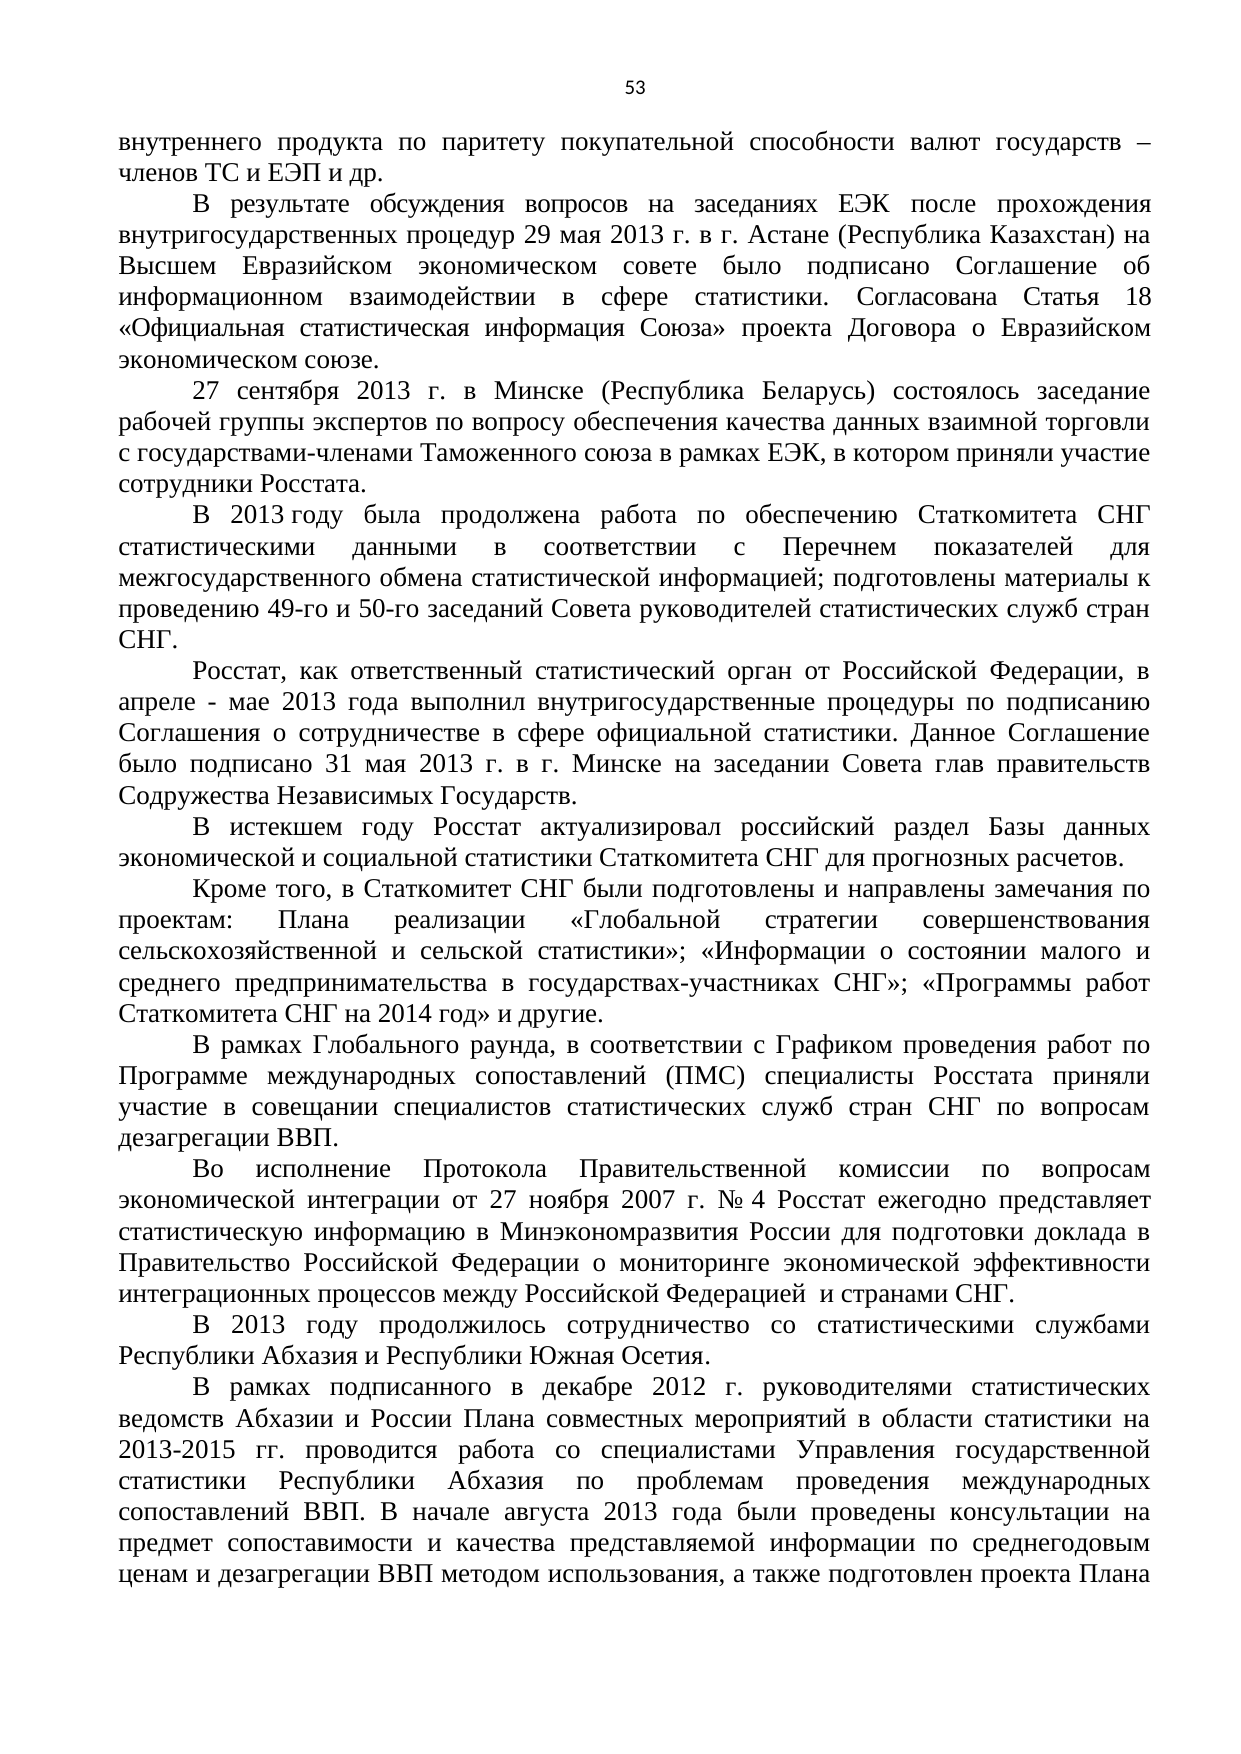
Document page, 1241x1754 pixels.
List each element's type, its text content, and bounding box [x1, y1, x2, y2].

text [118, 125, 1152, 187]
text В 2013 году была продолжена работа по обеспечению Статкомитета СНГ статистическими данными в соответствии с Перечнем показателей для межгосударственного обмена статистической информацией; подготовлены материалы к проведению 49-го и 50-го заседаний Совета руководителей статистических служб стран СНГ. [118, 498, 1152, 654]
text В рамках Глобального раунда, в соответствии с Графиком проведения работ по Программе международных сопоставлений (ПМС) специалисты Росстата приняли участие в совещании специалистов статистических служб стран СНГ по вопросам дезагрегации ВВП. [118, 1028, 1152, 1152]
text 27 сентября . в Минске (Республика Беларусь) состоялось заседание рабочей группы экспертов по вопросу обеспечения качества данных взаимной торговли с государствами-членами Таможенного союза в рамках ЕЭК, в котором приняли участие сотрудники Росстата. [118, 374, 1152, 498]
text Росстат, как ответственный статистический орган от Российской Федерации, в апреле - мае 2013 года выполнил внутригосударственные процедуры по подписанию Соглашения о сотрудничестве в сфере официальной статистики. Данное Соглашение было подписано 31 мая . в г. Минске на заседании Совета глав правительств Содружества Независимых Государств. [118, 654, 1152, 810]
text В 2013 году продолжилось сотрудничество со статистическими службами Республики Абхазия и Республики Южная Осетия. [118, 1308, 1152, 1371]
text Во исполнение Протокола Правительственной комиссии по вопросам экономической интеграции от 27 ноября . № 4 Росстат ежегодно представляет статистическую информацию в Минэкономразвития России для подготовки доклада в Правительство Российской Федерации о мониторинге экономической эффективности интеграционных процессов между Российской Федерацией и странами СНГ. [118, 1152, 1152, 1308]
text В результате обсуждения вопросов на заседаниях ЕЭК после прохождения внутригосударственных процедур 29 мая . в г. Астане (Республика Казахстан) на Высшем Евразийском экономическом совете было подписано Соглашение об информационном взаимодействии в сфере статистики. Согласована Статья 18 «Официальная статистическая информация Союза» проекта Договора о Евразийском экономическом союзе. [118, 187, 1152, 374]
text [118, 1371, 1152, 1588]
text В истекшем году Росстат актуализировал российский раздел Базы данных экономической и социальной статистики Статкомитета СНГ для прогнозных расчетов. [118, 810, 1152, 872]
text Кроме того, в Статкомитет СНГ были подготовлены и направлены замечания по проектам: Плана реализации «Глобальной стратегии совершенствования сельскохозяйственной и сельской статистики»; «Информации о состоянии малого и среднего предпринимательства в государствах-участниках СНГ»; «Программы работ Статкомитета СНГ на 2014 год» и другие. [118, 872, 1152, 1028]
